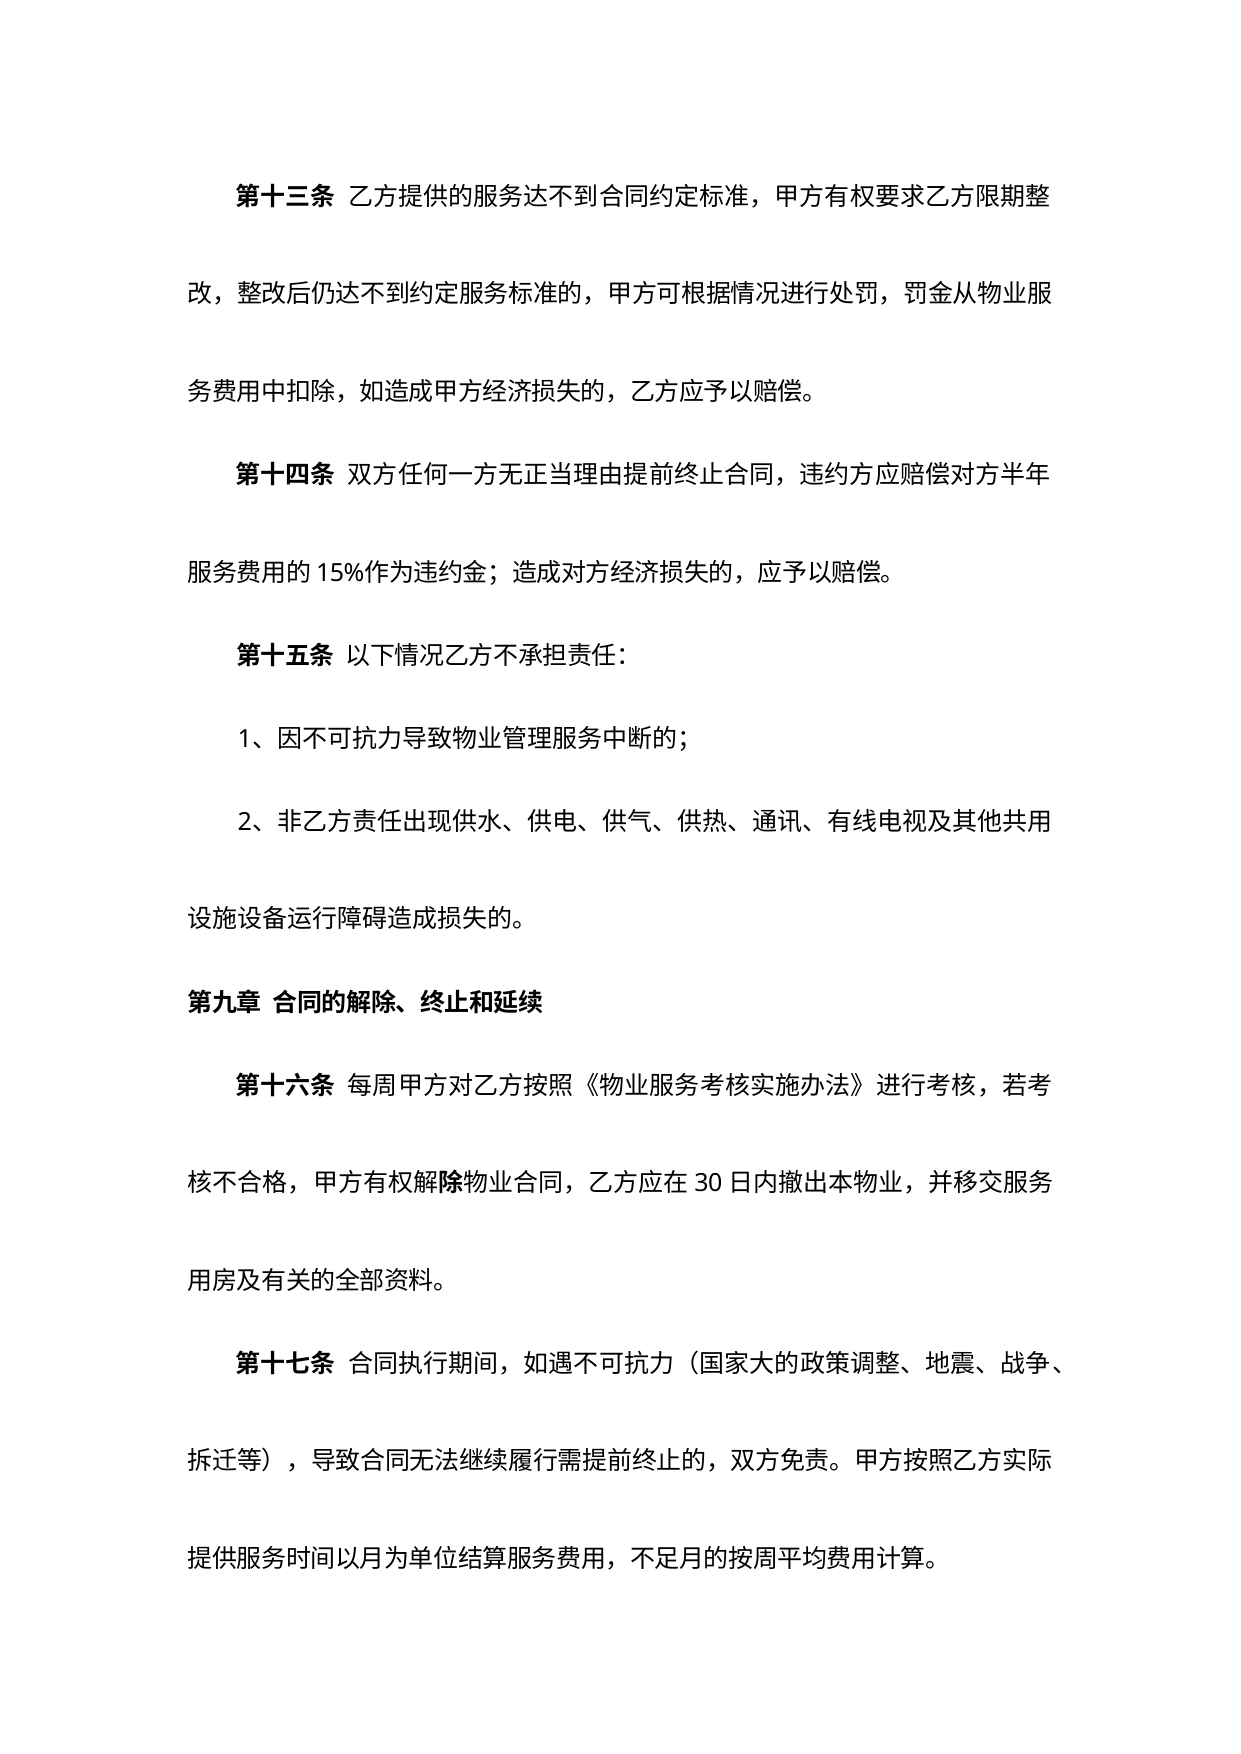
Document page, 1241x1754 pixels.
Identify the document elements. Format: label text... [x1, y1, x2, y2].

text 2、非乙方责任出现供水、供电、供气、供热、通讯、有线电视及其他共用设施设备运行障碍造成损失的。 [187, 787, 1053, 949]
text 第十五条 以下情况乙方不承担责任： [187, 621, 1053, 686]
text 第十三条 乙方提供的服务达不到合同约定标准，甲方有权要求乙方限期整改，整改后仍达不到约定服务标准的，甲方可根据情况进行处罚，罚金从物业服务费用中扣除，如造成甲方经济损失的，乙方应予以赔偿。 [187, 162, 1053, 422]
text 第十四条 双方任何一方无正当理由提前终止合同，违约方应赔偿对方半年服务费用的15%作为违约金；造成对方经济损失的，应予以赔偿。 [187, 440, 1053, 603]
text 第十六条 每周甲方对乙方按照《物业服务考核实施办法》进行考核，若考核不合格，甲方有权解除物业合同，乙方应在30日内撤出本物业，并移交服务用房及有关的全部资料。 [187, 1051, 1053, 1311]
text 第九章 合同的解除、终止和延续 [187, 968, 1053, 1033]
text 1、因不可抗力导致物业管理服务中断的； [187, 704, 1053, 769]
text 第十七条 合同执行期间，如遇不可抗力（国家大的政策调整、地震、战争、拆迁等），导致合同无法继续履行需提前终止的，双方免责。甲方按照乙方实际提供服务时间以月为单位结算服务费用，不足月的按周平均费用计算。 [187, 1329, 1053, 1589]
